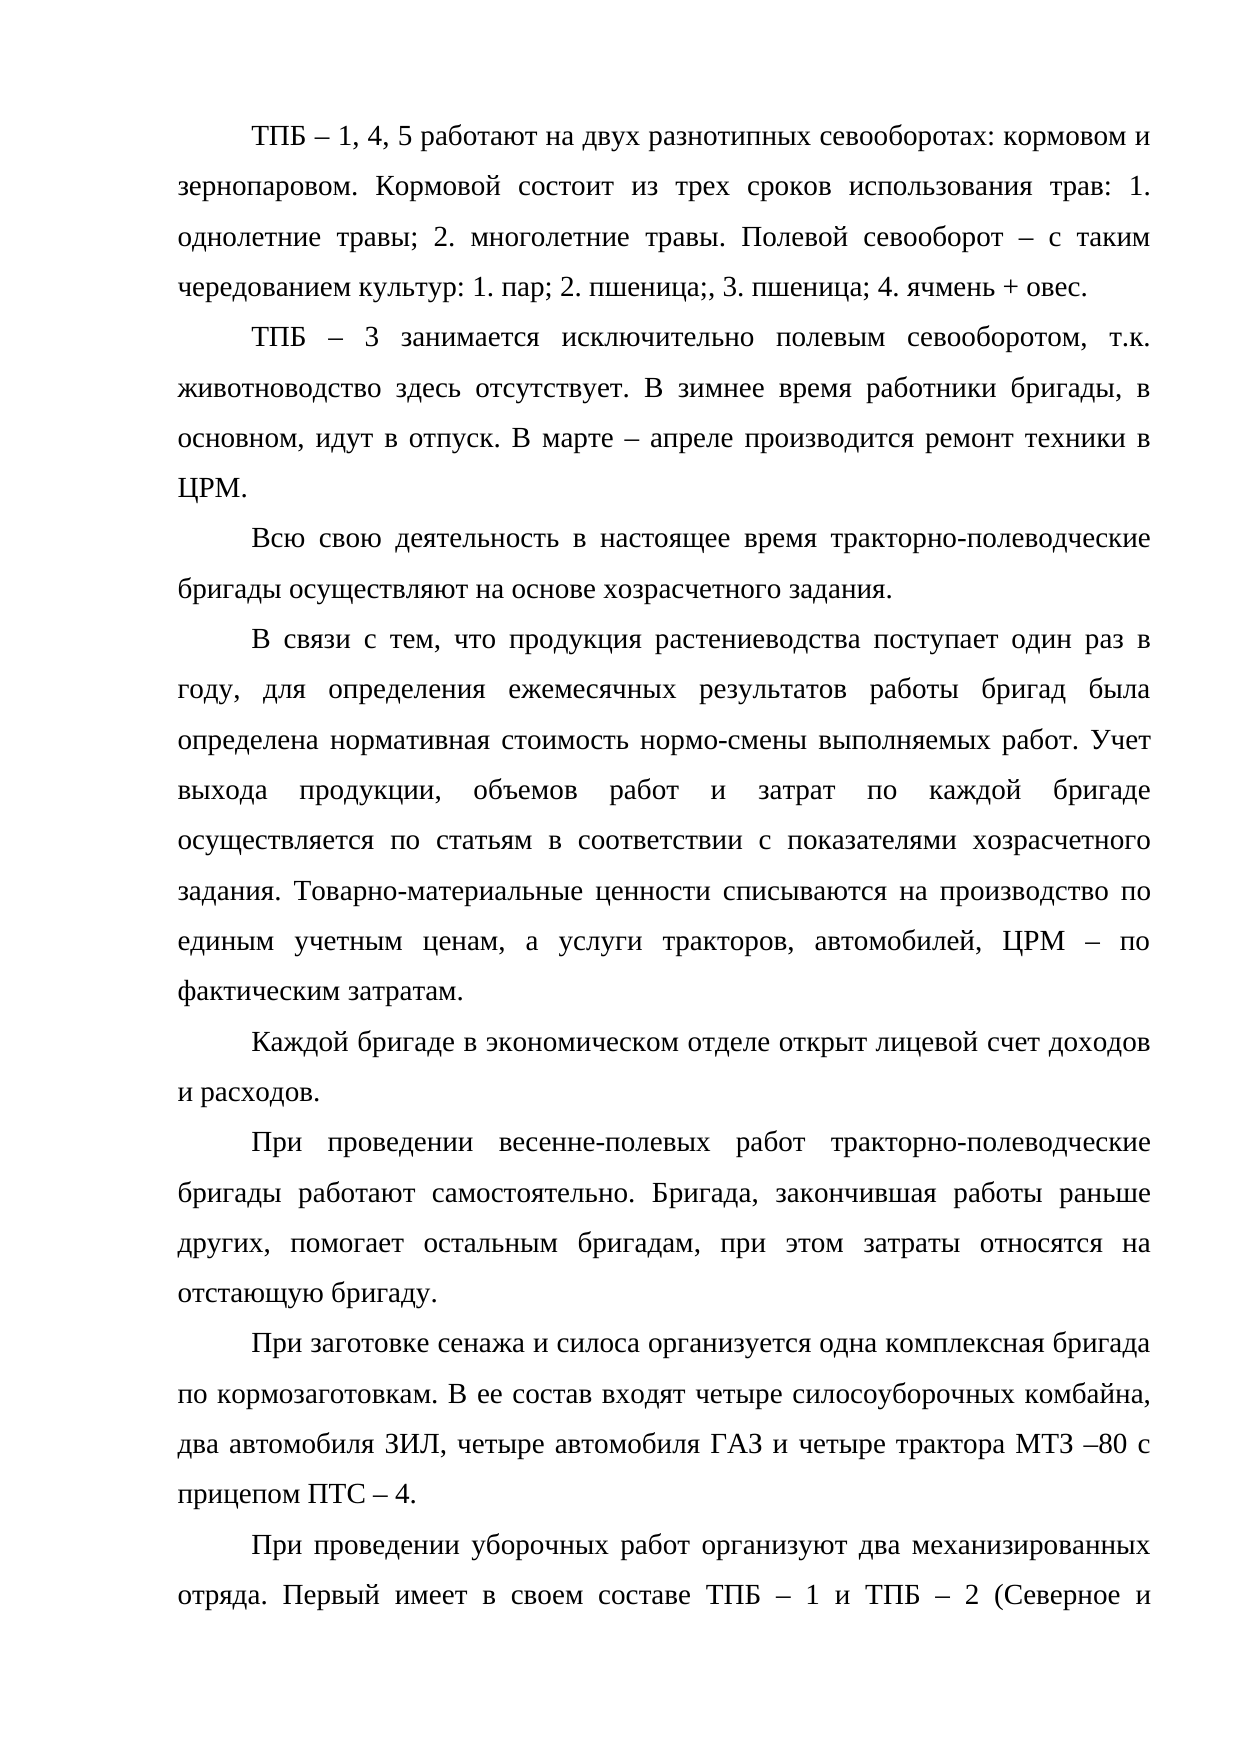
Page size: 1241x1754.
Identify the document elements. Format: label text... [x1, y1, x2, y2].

text ТПБ – 3 занимается исключительно полевым севооборотом, т.к. животноводство здесь отсутствует. В зимнее время работники бригады, в основном, идут в отпуск. В марте – апреле производится ремонт техники в ЦРМ. [177, 319, 1152, 504]
text Каждой бригаде в экономическом отделе открыт лицевой счет доходов и расходов. [177, 1024, 1152, 1108]
text При проведении весенне-полевых работ тракторно-полеводческие бригады работают самостоятельно. Бригада, закончившая работы раньше других, помогает остальным бригадам, при этом затраты относятся на отстающую бригаду. [177, 1124, 1152, 1309]
text ТПБ – 1, 4, 5 работают на двух разнотипных севооборотах: кормовом и зернопаровом. Кормовой состоит из трех сроков использования трав: 1. однолетние травы; 2. многолетние травы. Полевой севооборот – с таким чередованием культур: 1. пар; 2. пшеница;, 3. пшеница; 4. ячмень + овес. [177, 118, 1152, 303]
text При заготовке сенажа и силоса организуется одна комплексная бригада по кормозаготовкам. В ее состав входят четыре силосоуборочных комбайна, два автомобиля ЗИЛ, четыре автомобиля ГАЗ и четыре трактора МТЗ –80 с прицепом ПТС – 4. [177, 1326, 1152, 1510]
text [177, 1527, 1152, 1611]
text В связи с тем, что продукция растениеводства поступает один раз в году, для определения ежемесячных результатов работы бригад была определена нормативная стоимость нормо-смены выполняемых работ. Учет выхода продукции, объемов работ и затрат по каждой бригаде осуществляется по статьям в соответствии с показателями хозрасчетного задания. Товарно-материальные ценности списываются на производство по единым учетным ценам, а услуги тракторов, автомобилей, ЦРМ – по фактическим затратам. [177, 621, 1152, 1007]
text Всю свою деятельность в настоящее время тракторно-полеводческие бригады осуществляют на основе хозрасчетного задания. [177, 521, 1152, 604]
